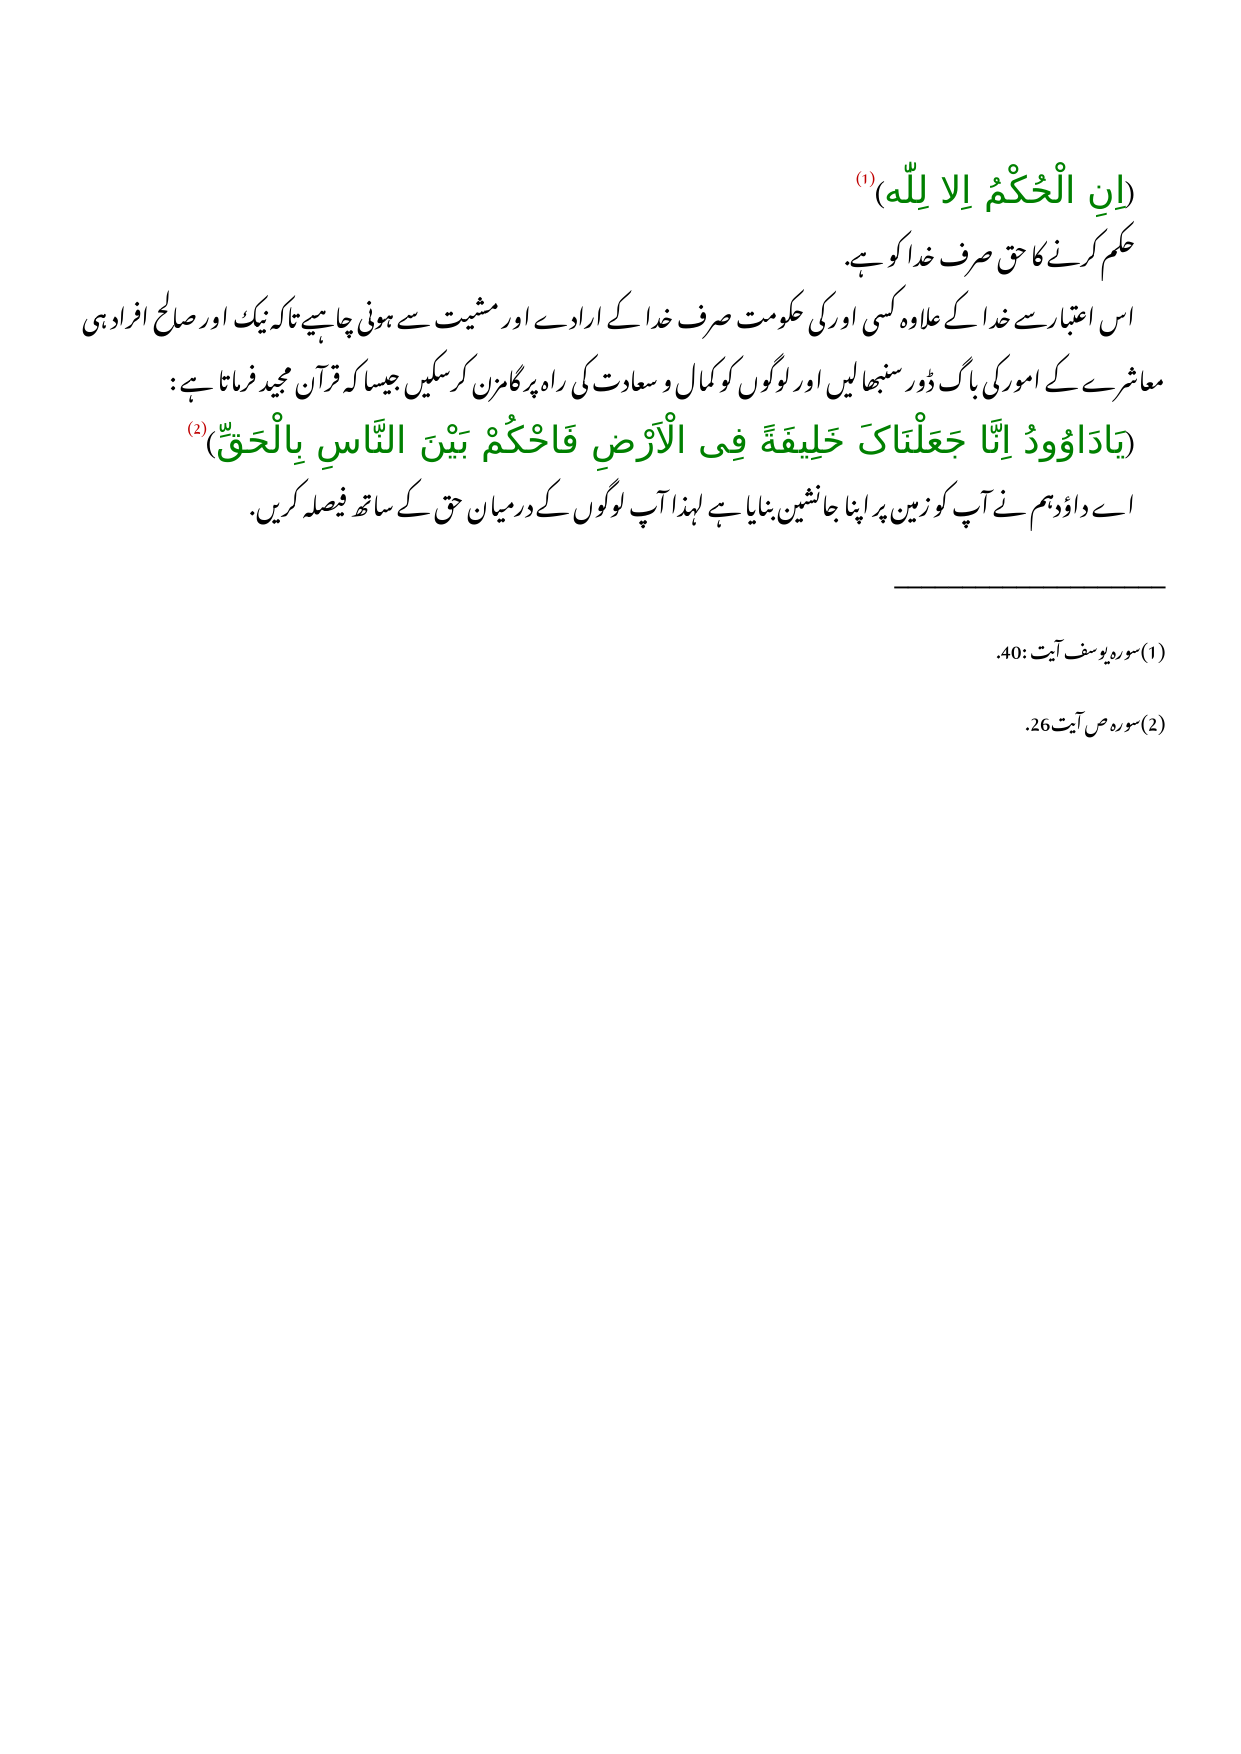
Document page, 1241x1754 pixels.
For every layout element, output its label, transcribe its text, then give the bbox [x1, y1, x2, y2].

text اے داؤدہم نے آپ کو زمین پر اپنا جانشین بنایا ہے لہذا آپ لوگوں کے درمیان حق کے ساتھ فیصلہ کریں. [75, 469, 1165, 531]
text اس اعتبارسے خدا کے علاوہ کسی اور کی حکومت صرف خدا کے ارادے اور مشیت سے ہونی چاہیے تاکہ نیک اور صالح افراد ہی معاشرے کے امور کی باگ ڈور سنبھالیں اور لوگوں کو کمال و سعادت کی راہ پر گامزن کرسکیں جیسا کہ قرآن مجید فرماتا ہے : [75, 281, 1165, 406]
text ____________________ [75, 531, 1165, 599]
text حکم کرنے کا حق صرف خدا کو ہے. [75, 219, 1165, 281]
text (1)سورہ یوسف آیت :40. [75, 624, 1165, 671]
text (اِنِ الْحُکْمُ اِلا لِلّٰه)(1) [75, 156, 1165, 219]
text (یَادَاوُودُ اِنَّا جَعَلْنَاکَ خَلِیفَةً فِى الْاَرْضِ فَاحْکُمْ بَیْنَ النَّاسِ بِالْحَقِّ)(2) [75, 406, 1165, 469]
text (2)سورہ ص آیت26. [75, 696, 1165, 743]
